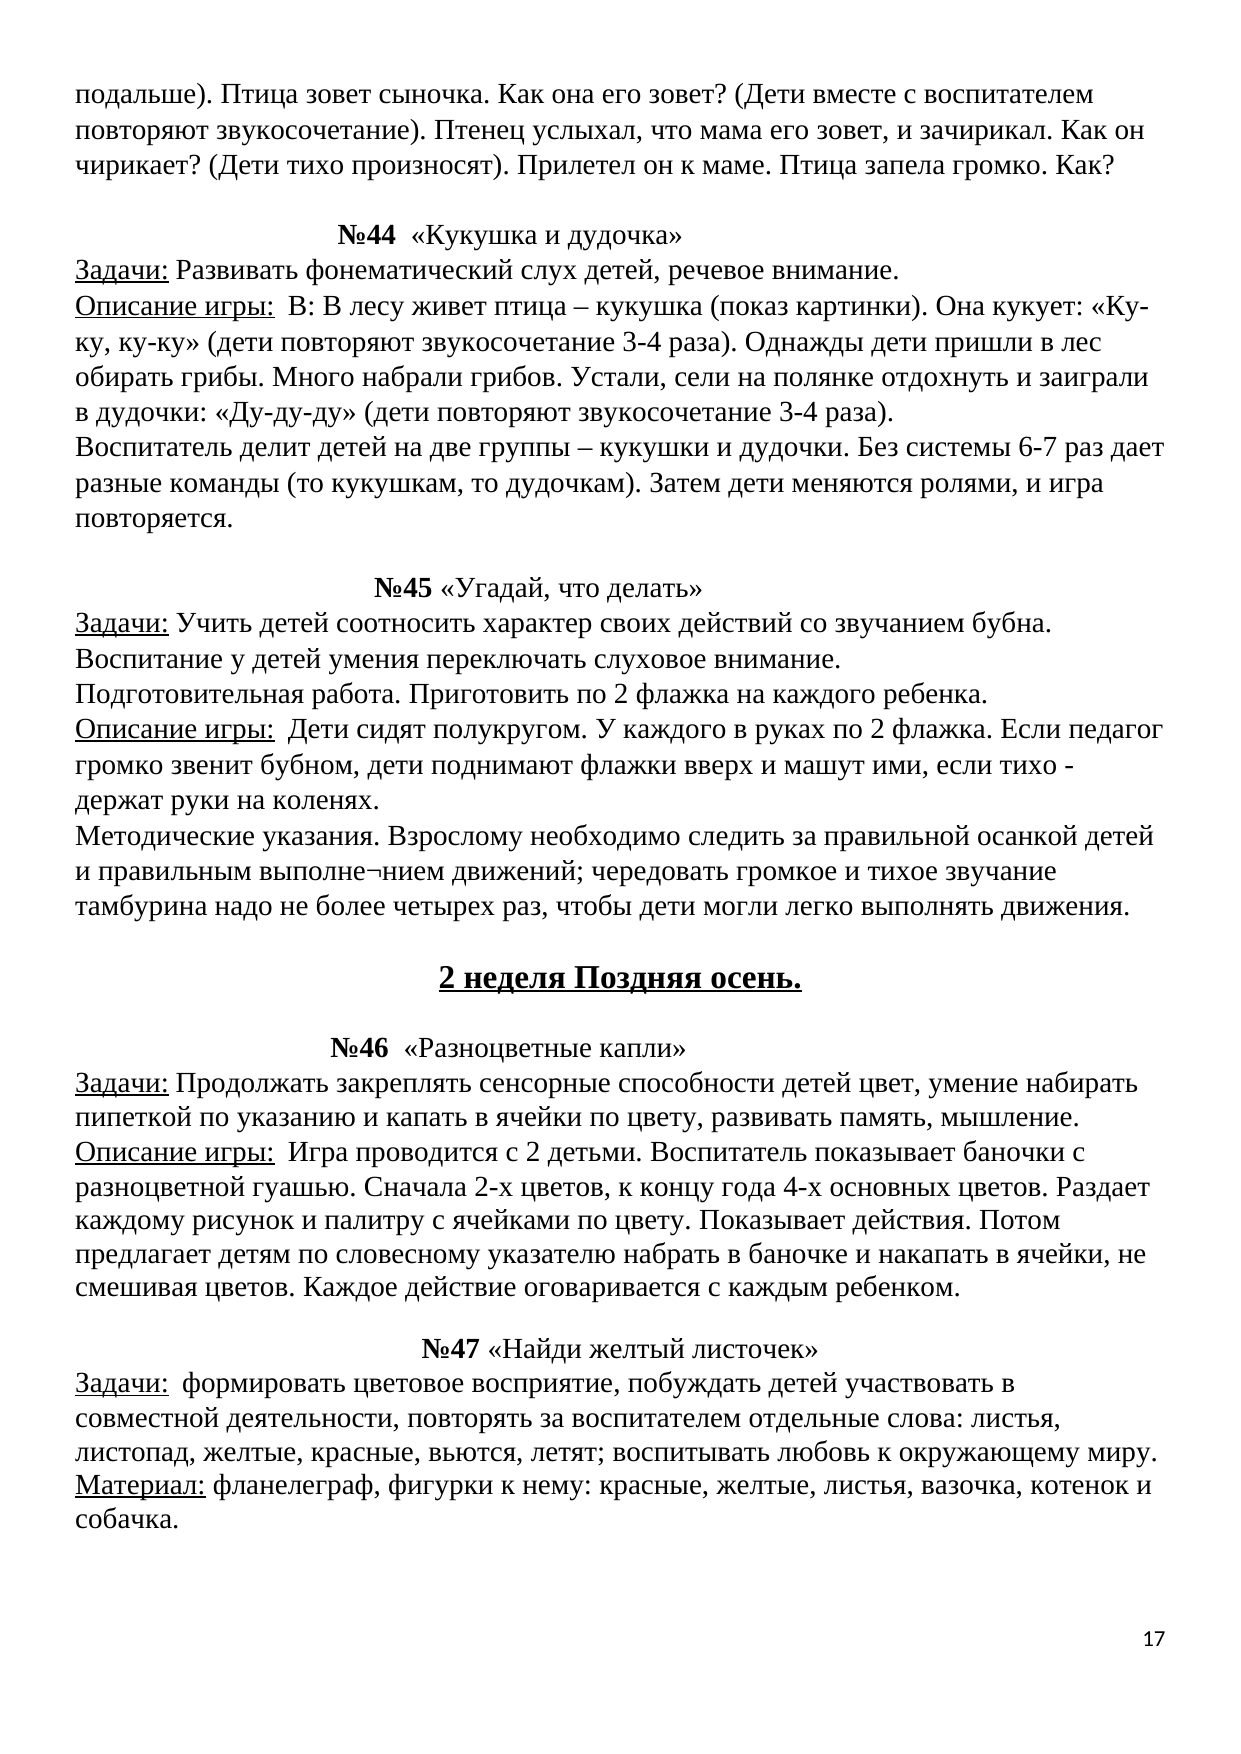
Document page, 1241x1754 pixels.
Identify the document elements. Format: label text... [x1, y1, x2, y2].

text №44 «Кукушка и дудочка» Задачи: Развивать фонематический слух детей, речевое внимание. Описание игры: В: В лесу живет птица – кукушка (показ картинки). Она кукует: «Ку-ку, ку-ку» (дети повторяют звукосочетание 3-4 раза). Однажды дети пришли в лес обирать грибы. Много набрали грибов. Устали, сели на полянке отдохнуть и заиграли в дудочки: «Ду-ду-ду» (дети повторяют звукосочетание 3-4 раза). Воспитатель делит детей на две группы – кукушки и дудочки. Без системы 6-7 раз дает разные команды (то кукушкам, то дудочкам). Затем дети меняются ролями, и игра повторяется. [75, 216, 1165, 533]
text Задачи: формировать цветовое восприятие, побуждать детей участвовать в совместной деятельности, повторять за воспитателем отдельные слова: листья, листопад, желтые, красные, вьются, летят; воспитывать любовь к окружающему миру. [75, 1364, 1165, 1467]
text 2 неделя Поздняя осень. [75, 957, 1165, 995]
text №46 «Разноцветные капли» Задачи: Продолжать закреплять сенсорные способности детей цвет, умение набирать пипеткой по указанию и капать в ячейки по цвету, развивать память, мышление. Описание игры: Игра проводится с 2 детьми. Воспитатель показывает баночки с разноцветной гуашью. Сначала 2-х цветов, к концу года 4-х основных цветов. Раздает каждому рисунок и палитру с ячейками по цвету. Показывает действия. Потом предлагает детям по словесному указателю набрать в баночке и накапать в ячейки, не смешивая цветов. Каждое действие оговаривается с каждым ребенком. [75, 1030, 1165, 1303]
text №45 «Угадай, что делать» Задачи: Учить детей соотносить характер своих действий со звучанием бубна. Воспитание у детей умения переключать слуховое внимание. Подготовительная работа. Приготовить по 2 флажка на каждого ребенка. Описание игры: Дети сидят полукругом. У каждого в руках по 2 флажка. Если педагог громко звенит бубном, дети поднимают флажки вверх и машут ими, если тихо - держат руки на коленях. Методические указания. Взрослому необходимо следить за правильной осанкой детей и правильным выполне¬нием движений; чередовать громкое и тихое звучание тамбурина надо не более четырех раз, чтобы дети могли легко выполнять движения. [75, 569, 1165, 922]
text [75, 75, 1165, 181]
text Материал: фланелеграф, фигурки к нему: красные, желтые, листья, вазочка, котенок и собачка. [75, 1467, 1165, 1534]
text №47 «Найди желтый листочек» [75, 1331, 1165, 1364]
